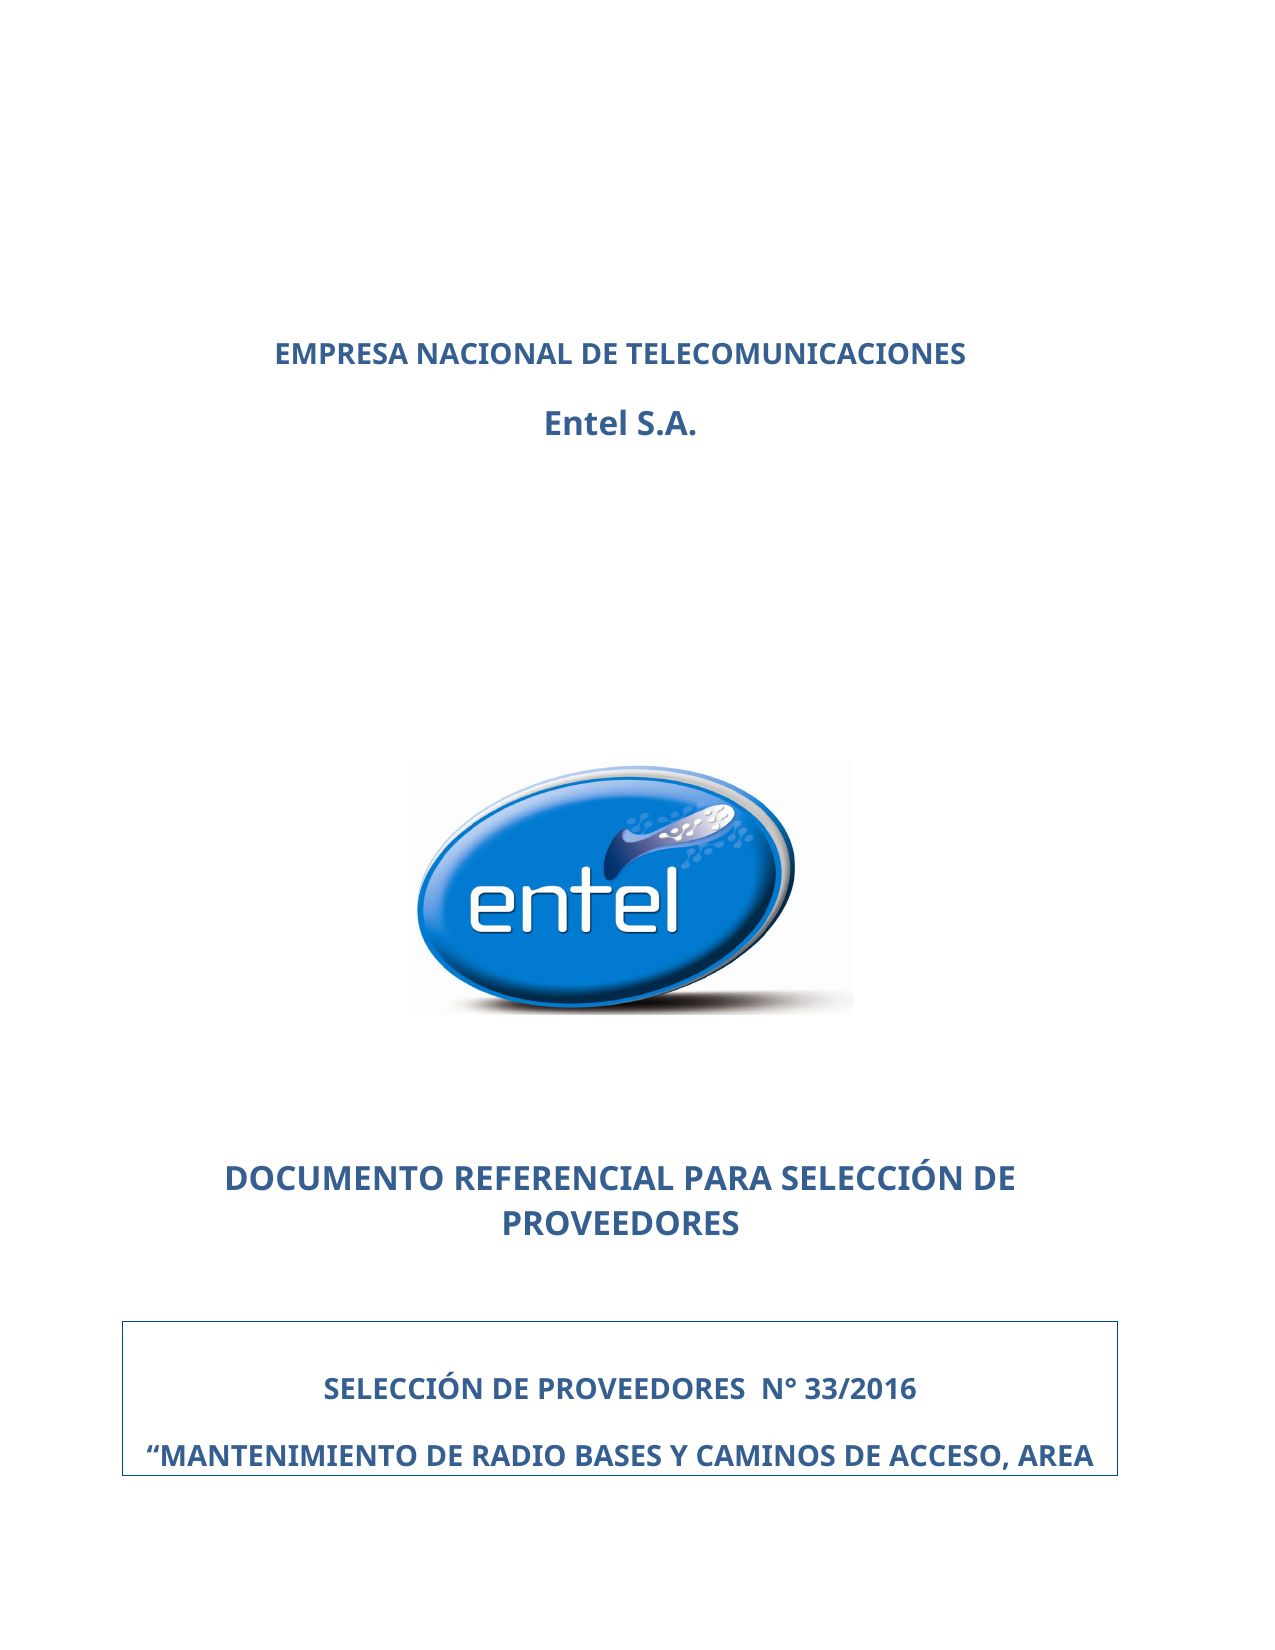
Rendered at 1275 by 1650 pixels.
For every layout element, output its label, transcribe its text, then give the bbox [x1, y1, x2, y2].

text Entel S.A. [103, 400, 1137, 445]
picture [414, 761, 853, 1015]
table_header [123, 1322, 1117, 1475]
text EMPRESA NACIONAL DE TELECOMUNICACIONES [103, 333, 1137, 373]
text DOCUMENTO REFERENCIAL PARA SELECCIÓN DE PROVEEDORES [103, 1154, 1137, 1245]
